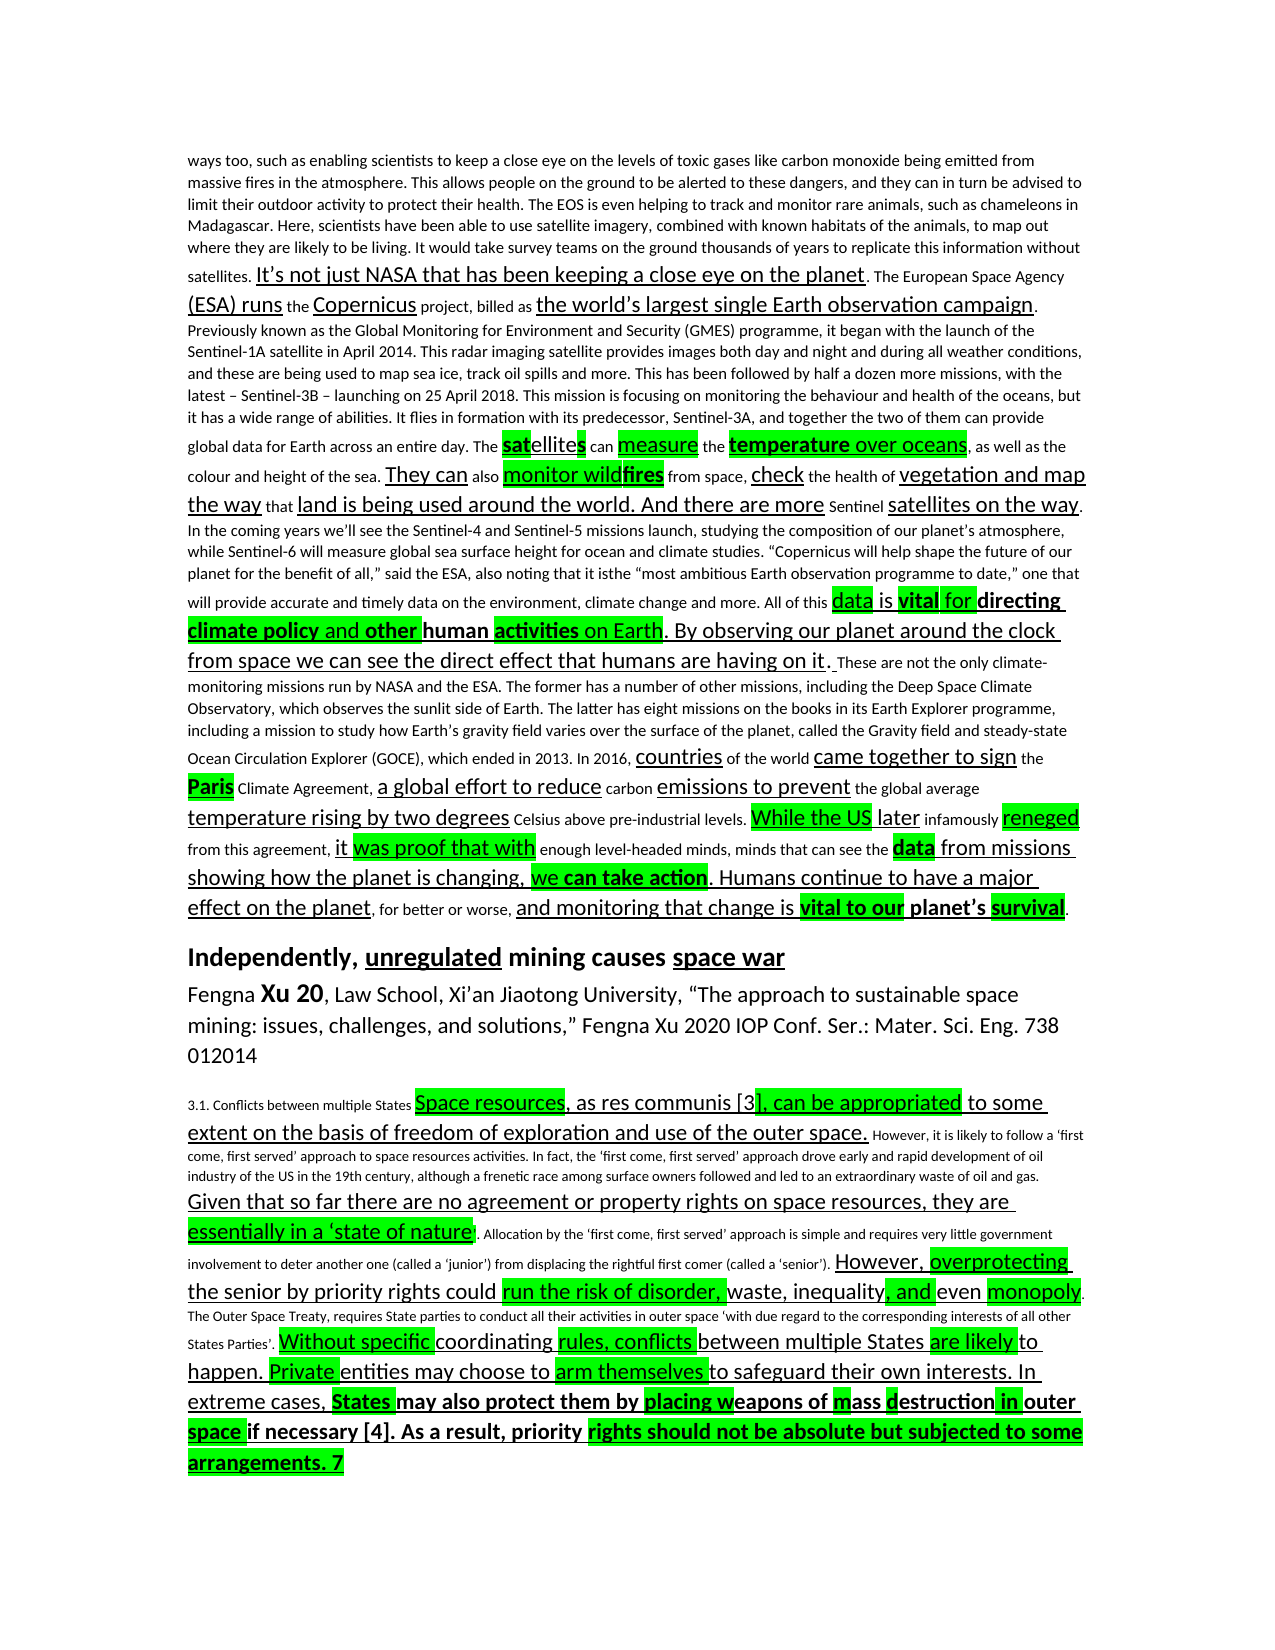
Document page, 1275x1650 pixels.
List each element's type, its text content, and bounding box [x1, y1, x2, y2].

text Fengna Xu 20, Law School, Xi’an Jiaotong University, “The approach to sustainable space mining: issues, challenges, and solutions,” Fengna Xu 2020 IOP Conf. Ser.: Mater. Sci. Eng. 738 012014 [187, 976, 1087, 1069]
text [187, 150, 1087, 921]
text 3.1. Conflicts between multiple States Space resources, as res communis [3], can be appropriated to some extent on the basis of freedom of exploration and use of the outer space. However, it is likely to follow a ‘first come, first served’ approach to space resources activities. In fact, the ‘first come, first served’ approach drove early and rapid development of oil industry of the US in the 19th century, although a frenetic race among surface owners followed and led to an extraordinary waste of oil and gas. Given that so far there are no agreement or property rights on space resources, they are essentially in a ‘state of nature’. Allocation by the ‘first come, first served’ approach is simple and requires very little government involvement to deter another one (called a ‘junior’) from displacing the rightful first comer (called a ‘senior’). However, overprotecting the senior by priority rights could run the risk of disorder, waste, inequality, and even monopoly. The Outer Space Treaty, requires State parties to conduct all their activities in outer space ‘with due regard to the corresponding interests of all other States Parties’. Without specific coordinating rules, conflicts between multiple States are likely to happen. Private entities may choose to arm themselves to safeguard their own interests. In extreme cases, States may also protect them by placing weapons of mass destruction in outer space if necessary [4]. As a result, priority rights should not be absolute but subjected to some arrangements. 7 [187, 1088, 1087, 1476]
subtitle Independently, unregulated mining causes space war [187, 940, 1087, 973]
